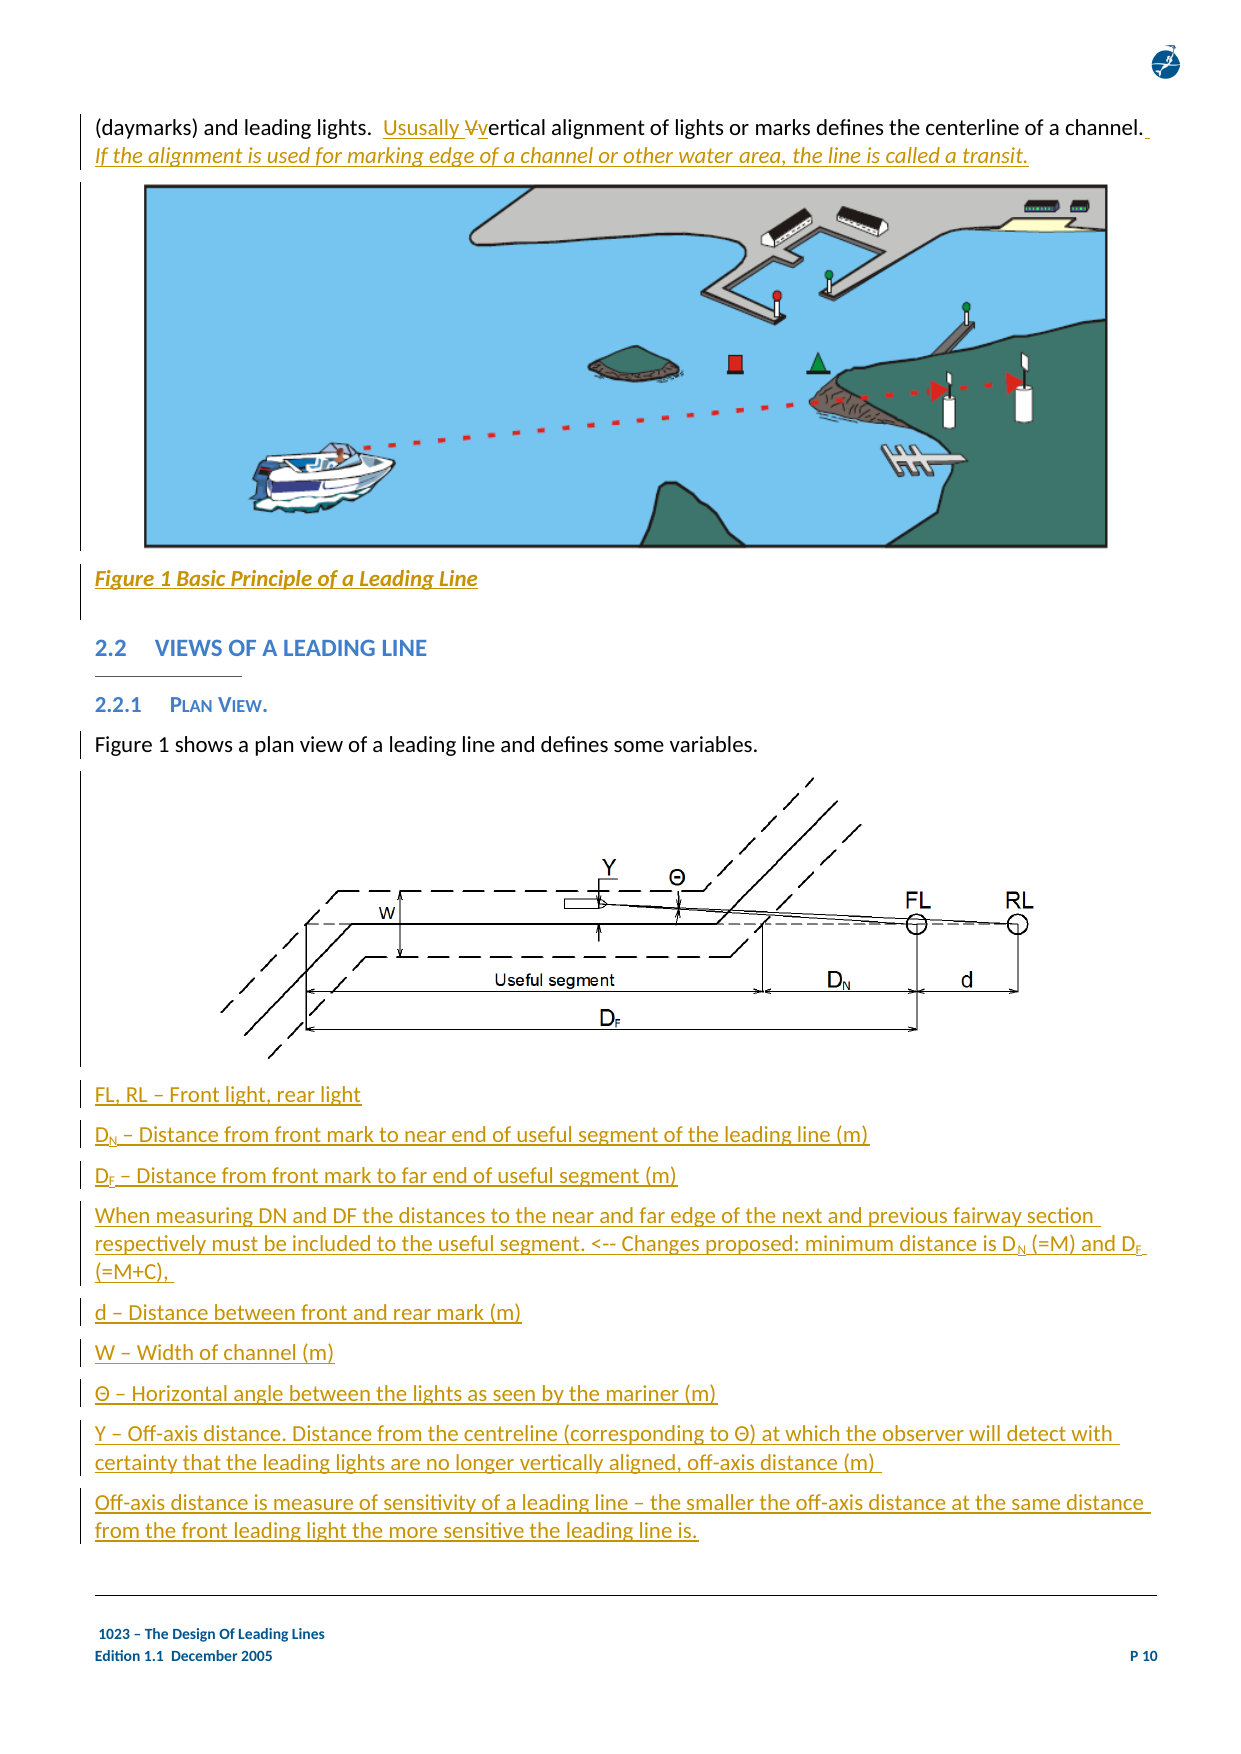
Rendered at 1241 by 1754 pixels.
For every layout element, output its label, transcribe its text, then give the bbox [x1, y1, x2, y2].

picture [211, 771, 1041, 1068]
subtitle Views of a Leading Line [94, 632, 1157, 663]
picture [1120, 0, 1239, 114]
picture [143, 182, 1109, 552]
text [94, 113, 1157, 169]
text Figure 1 shows a plan view of a leading line and defines some variables. [94, 731, 1157, 758]
subtitle Plan View. [94, 690, 1157, 718]
